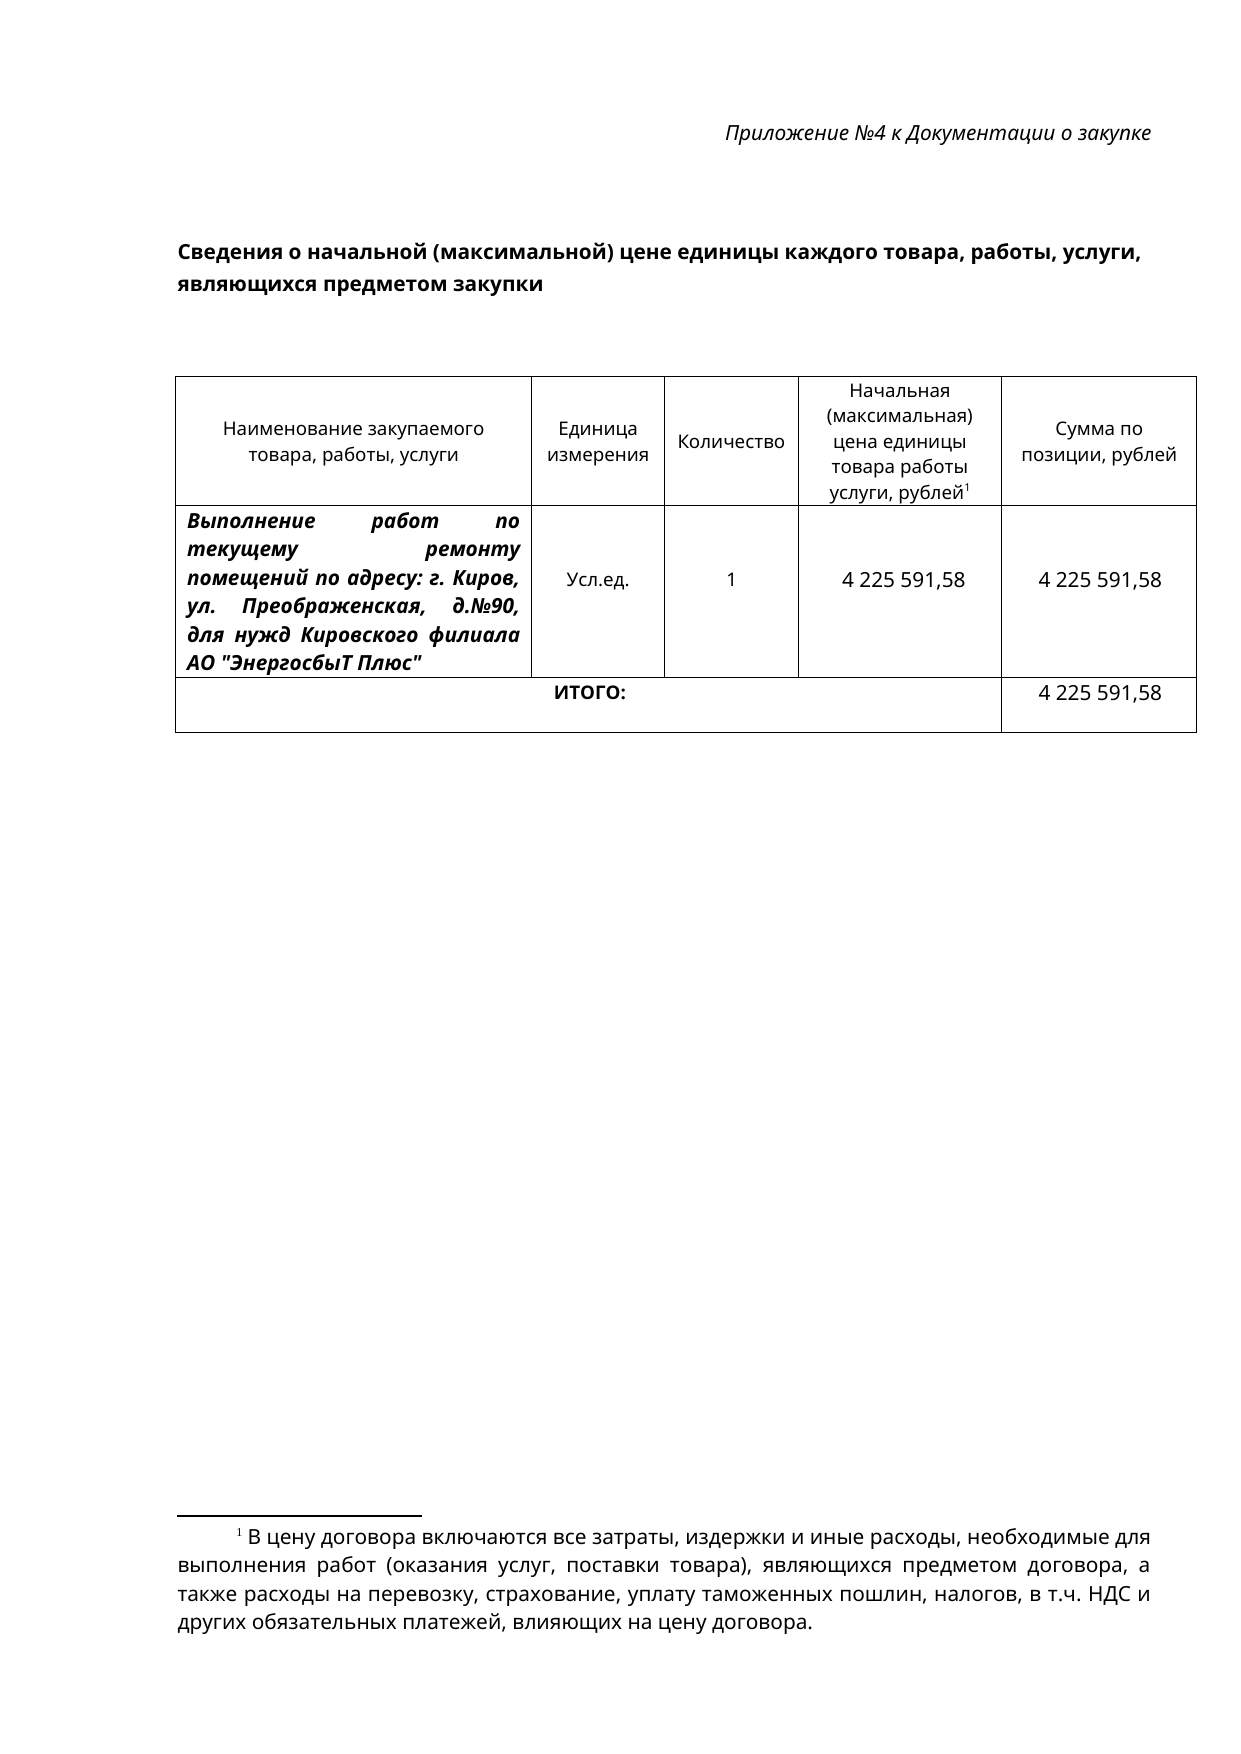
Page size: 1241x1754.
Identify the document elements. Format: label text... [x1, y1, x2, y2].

table_header Единица измерения [532, 377, 664, 505]
table_header Начальная (максимальная) цена единицы товара работы услуги, рублей [799, 377, 1001, 505]
table_cell 4 225 591,58 [799, 506, 1001, 677]
table_header Количество [665, 377, 798, 505]
table_cell 4 225 591,58 [1002, 506, 1196, 677]
table_header Наименование закупаемого товара, работы, услуги [176, 377, 531, 505]
table_cell 4 225 591,58 [1002, 678, 1196, 732]
text Сведения о начальной (максимальной) цене единицы каждого товара, работы, услуги, являющихся предметом закупки [177, 237, 1152, 298]
table_header Сумма по позиции, рублей [1002, 377, 1196, 505]
table_cell Выполнение работ по текущему ремонту помещений по адресу: г. Киров, ул. Преображенская, д.№90, для нужд Кировского филиала АО "ЭнергосбыТ Плюс" [176, 506, 531, 677]
table_cell 1 [665, 506, 798, 677]
table_cell ИТОГО: [176, 678, 1001, 732]
list Приложение №4 к Документации о закупке [252, 118, 1152, 147]
table_cell Усл.ед. [532, 506, 664, 677]
